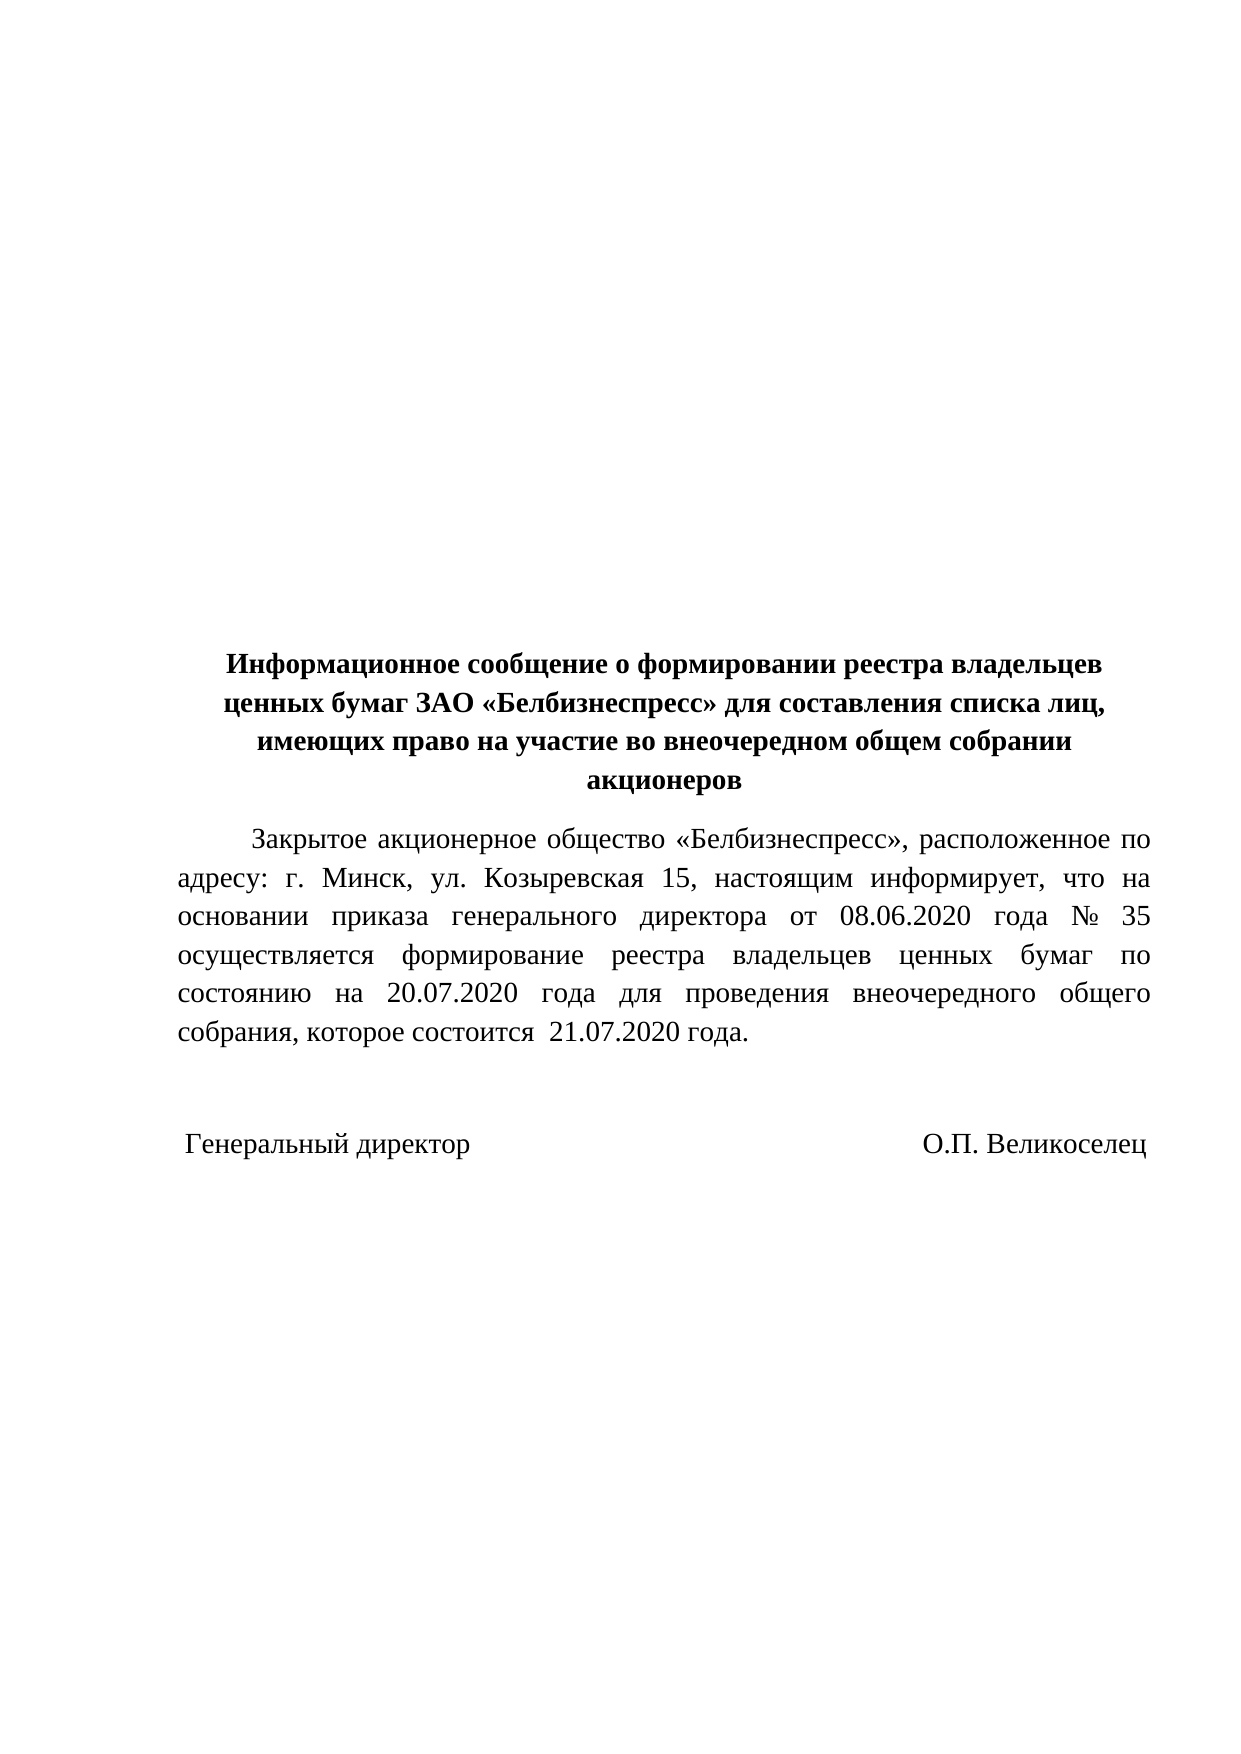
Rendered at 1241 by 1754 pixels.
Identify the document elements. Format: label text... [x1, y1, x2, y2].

text Закрытое акционерное общество «Белбизнеспресс», расположенное по адресу: г. Минск, ул. Козыревская 15, настоящим информирует, что на основании приказа генерального директора от 08.06.2020 года № 35 осуществляется формирование реестра владельцев ценных бумаг по состоянию на 20.07.2020 года для проведения внеочередного общего собрания, которое состоится 21.07.2020 года. [177, 821, 1152, 1047]
text Генеральный директор О.П. Великоселец [177, 1126, 1152, 1160]
text Информационное сообщение о формировании реестра владельцев ценных бумаг ЗАО «Белбизнеспресс» для составления списка лиц, имеющих право на участие во внеочередном общем собрании акционеров [177, 646, 1152, 795]
